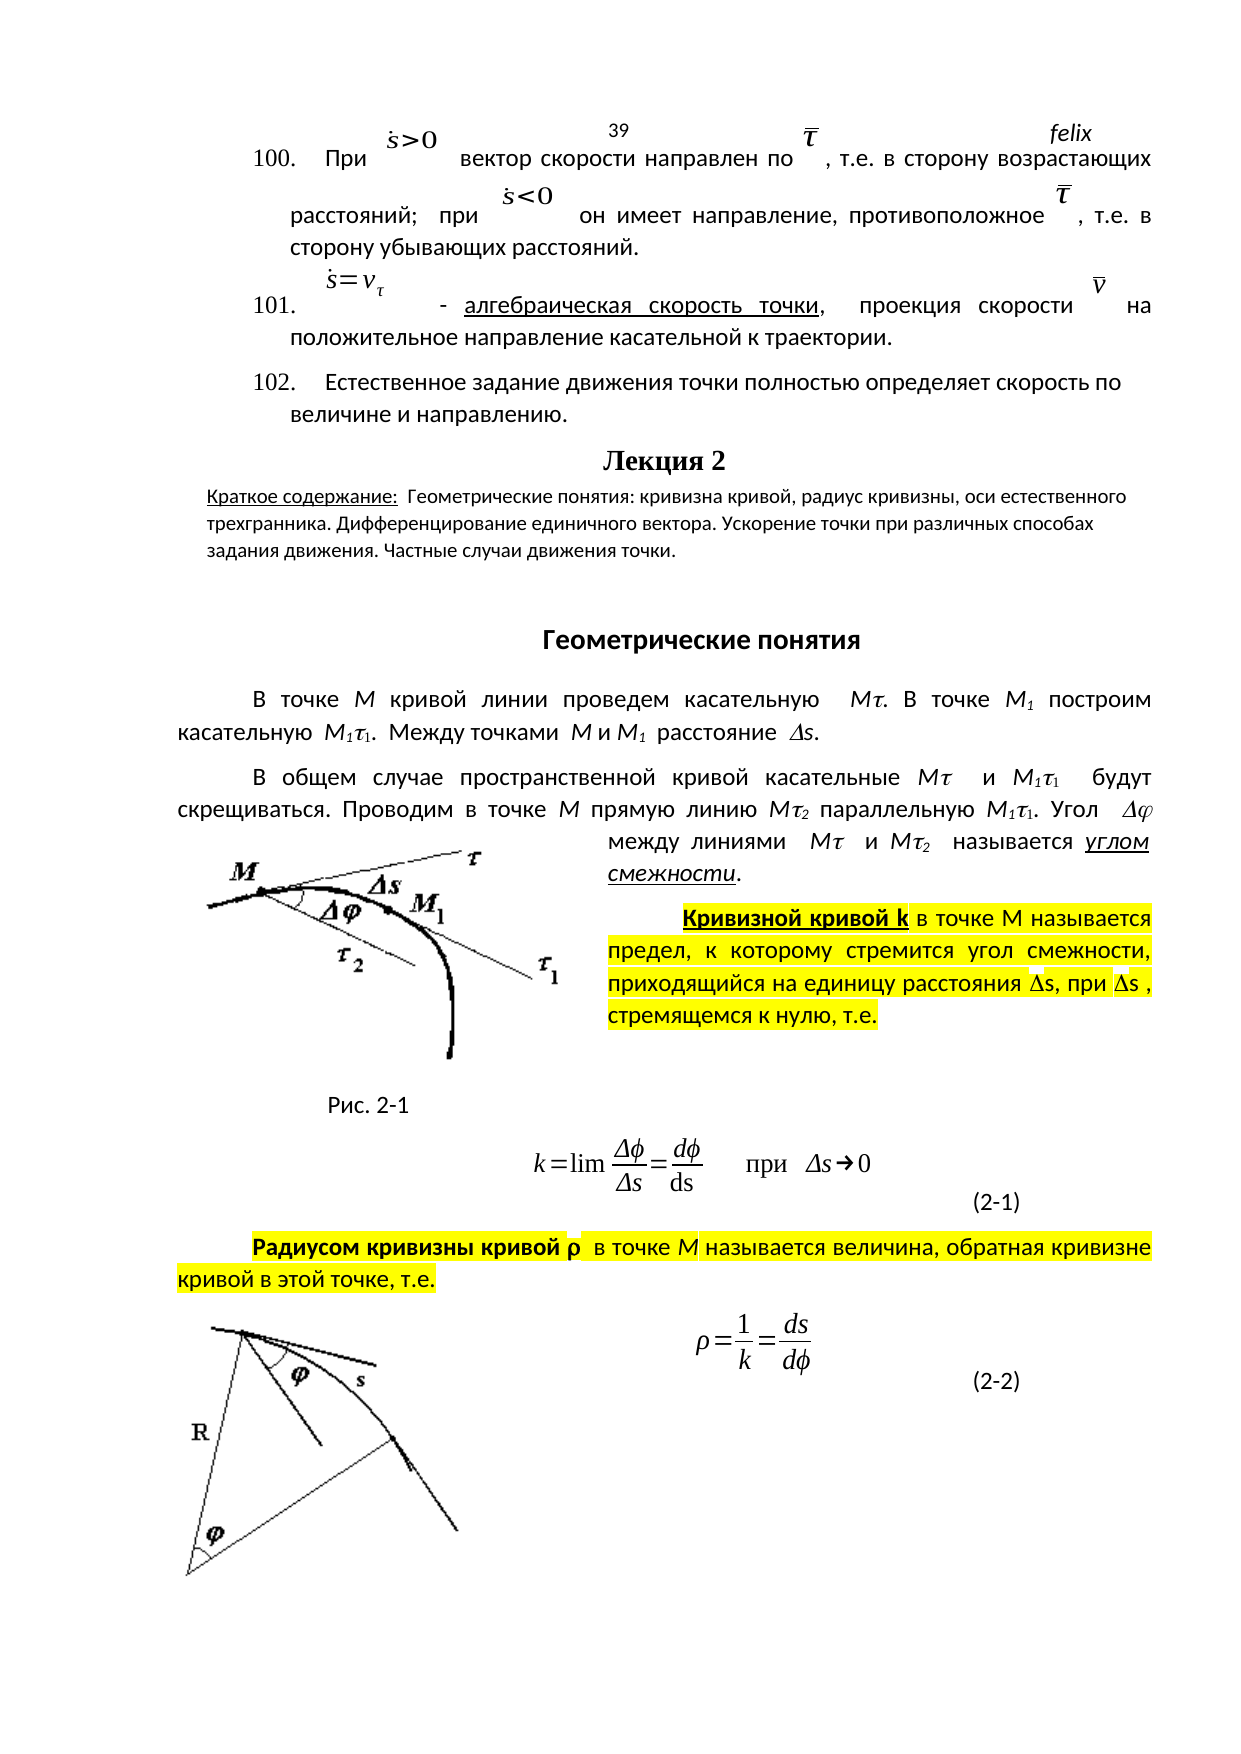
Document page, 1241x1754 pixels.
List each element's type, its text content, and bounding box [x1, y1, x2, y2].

picture [180, 1325, 471, 1594]
list Естественное задание движения точки полностью определяет скорость по величине и направлению. [252, 366, 1152, 429]
text Рис. 2-1 [252, 1089, 1152, 1119]
text Кривизной кривой k в точке М называется предел, к которому стремится угол смежности, приходящийся на единицу расстояния s, при s , стремящемся к нулю, т.е. [591, 902, 1152, 1030]
list - алгебраическая скорость точки, проекция скорости на положительное направление касательной к траектории. [252, 263, 1152, 352]
text Геометрические понятия [177, 621, 1152, 657]
text (2-1) [327, 1134, 1152, 1216]
text В точке М кривой линии проведем касательную М. В точке М1 построим касательную М1. Между точками М и М1 расстояние s. [177, 684, 1152, 746]
text Радиусом кривизны кривой  в точке М называется величина, обратная кривизне кривой в этой точке, т.е. [177, 1231, 1152, 1293]
list При вектор скорости направлен по , т.е. в сторону возрастающих расстояний; при он имеет направление, противоположное , т.е. в сторону убывающих расстояний. [252, 118, 1152, 262]
subtitle Лекция 2 [177, 443, 1152, 477]
text Краткое содержание: Геометрические понятия: кривизна кривой, радиус кривизны, оси естественного трехгранника. Дифференцирование единичного вектора. Ускорение точки при различных способах задания движения. Частные случаи движения точки. [207, 483, 1152, 562]
picture [180, 831, 591, 1079]
text В общем случае пространственной кривой касательные М и М1 будут скрещиваться. Проводим в точке М прямую линию М2 параллельную М1. Угол  между линиями М и М2 называется углом смежности. [177, 761, 1152, 888]
